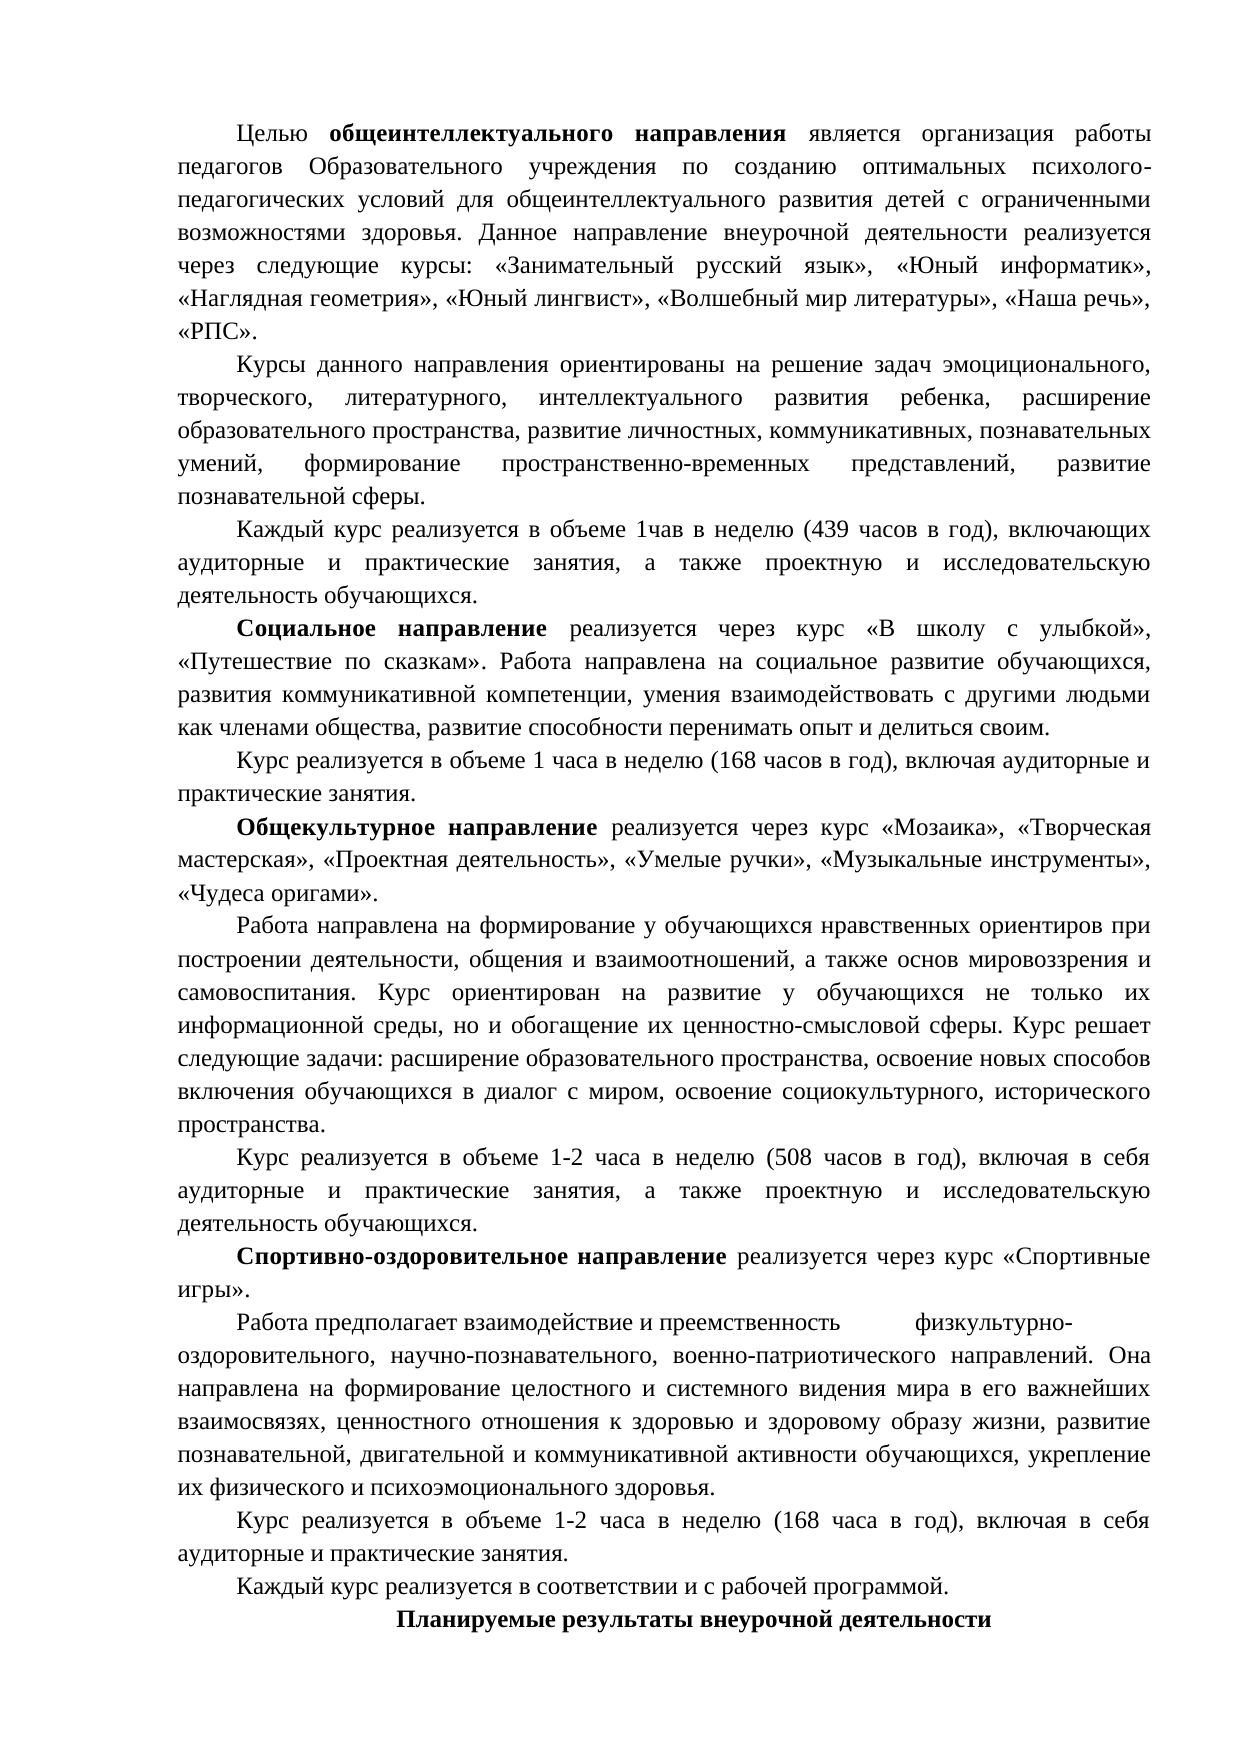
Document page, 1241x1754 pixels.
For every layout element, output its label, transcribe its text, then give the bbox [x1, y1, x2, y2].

text Планируемые результаты внеурочной деятельности [177, 1604, 1152, 1633]
text Курсы данного направления ориентированы на решение задач эмоциционального, творческого, литературного, интеллектуального развития ребенка, расширение образовательного пространства, развитие личностных, коммуникативных, познавательных умений, формирование пространственно-временных представлений, развитие познавательной сферы. [177, 349, 1152, 510]
text Целью общеинтеллектуального направления является организация работы педагогов Образовательного учреждения по созданию оптимальных психологопедагогических условий для общеинтеллектуального развития детей с ограниченными возможностями здоровья. Данное направление внеурочной деятельности реализуется через следующие курсы: «Занимательный русский язык», «Юный информатик», «Наглядная геометрия», «Юный лингвист», «Волшебный мир литературы», «Наша речь», «РПС». [177, 312, 1152, 345]
text Курс реализуется в объеме 1-2 часа в неделю (508 часов в год), включая в себя аудиторные и практические занятия, а также проектную и исследовательскую деятельность обучающихся. [177, 1142, 1152, 1237]
text Социальное направление реализуется через курс «В школу с улыбкой», «Путешествие по сказкам». Работа направлена на социальное развитие обучающихся, развития коммуникативной компетенции, умения взаимодействовать с другими людьми как членами общества, развитие способности перенимать опыт и делиться своим. [177, 613, 1152, 741]
text Спортивно-оздоровительное направление реализуется через курс «Спортивные игры». [177, 1241, 1152, 1303]
text Целью общеинтеллектуального направления является организация работы педагогов Образовательного учреждения по созданию оптимальных психологопедагогических условий для общеинтеллектуального развития детей с ограниченными возможностями здоровья. Данное направление внеурочной деятельности реализуется через следующие курсы: «Занимательный русский язык», «Юный информатик», «Наглядная геометрия», «Юный лингвист», «Волшебный мир литературы», «Наша речь», «РПС». [177, 118, 1152, 283]
text Курс реализуется в объеме 1 часа в неделю (168 часов в год), включая аудиторные и практические занятия. [177, 746, 1152, 807]
text Общекультурное направление реализуется через курс «Мозаика», «Творческая мастерская», «Проектная деятельность», «Умелые ручки», «Музыкальные инструменты», «Чудеса оригами». [177, 812, 1152, 906]
text Работа направлена на формирование у обучающихся нравственных ориентиров при построении деятельности, общения и взаимоотношений, а также основ мировоззрения и самовоспитания. Курс ориентирован на развитие у обучающихся не только их информационной среды, но и обогащение их ценностно-смысловой сферы. Курс решает следующие задачи: расширение образовательного пространства, освоение новых способов включения обучающихся в диалог с миром, освоение социокультурного, исторического пространства. [177, 911, 1152, 1137]
text Курс реализуется в объеме 1-2 часа в неделю (168 часа в год), включая в себя аудиторные и практические занятия. [177, 1505, 1152, 1567]
text Каждый курс реализуется в объеме 1чав в неделю (439 часов в год), включающих аудиторные и практические занятия, а также проектную и исследовательскую деятельность обучающихся. [177, 514, 1152, 609]
text Каждый курс реализуется в соответствии и с рабочей программой. [177, 1571, 1152, 1600]
text Работа предполагает взаимодействие и преемственность физкультурно-оздоровительного, научно-познавательного, военно-патриотического направлений. Она направлена на формирование целостного и системного видения мира в его важнейших взаимосвязях, ценностного отношения к здоровью и здоровому образу жизни, развитие познавательной, двигательной и коммуникативной активности обучающихся, укрепление их физического и психоэмоционального здоровья. [177, 1307, 1152, 1501]
